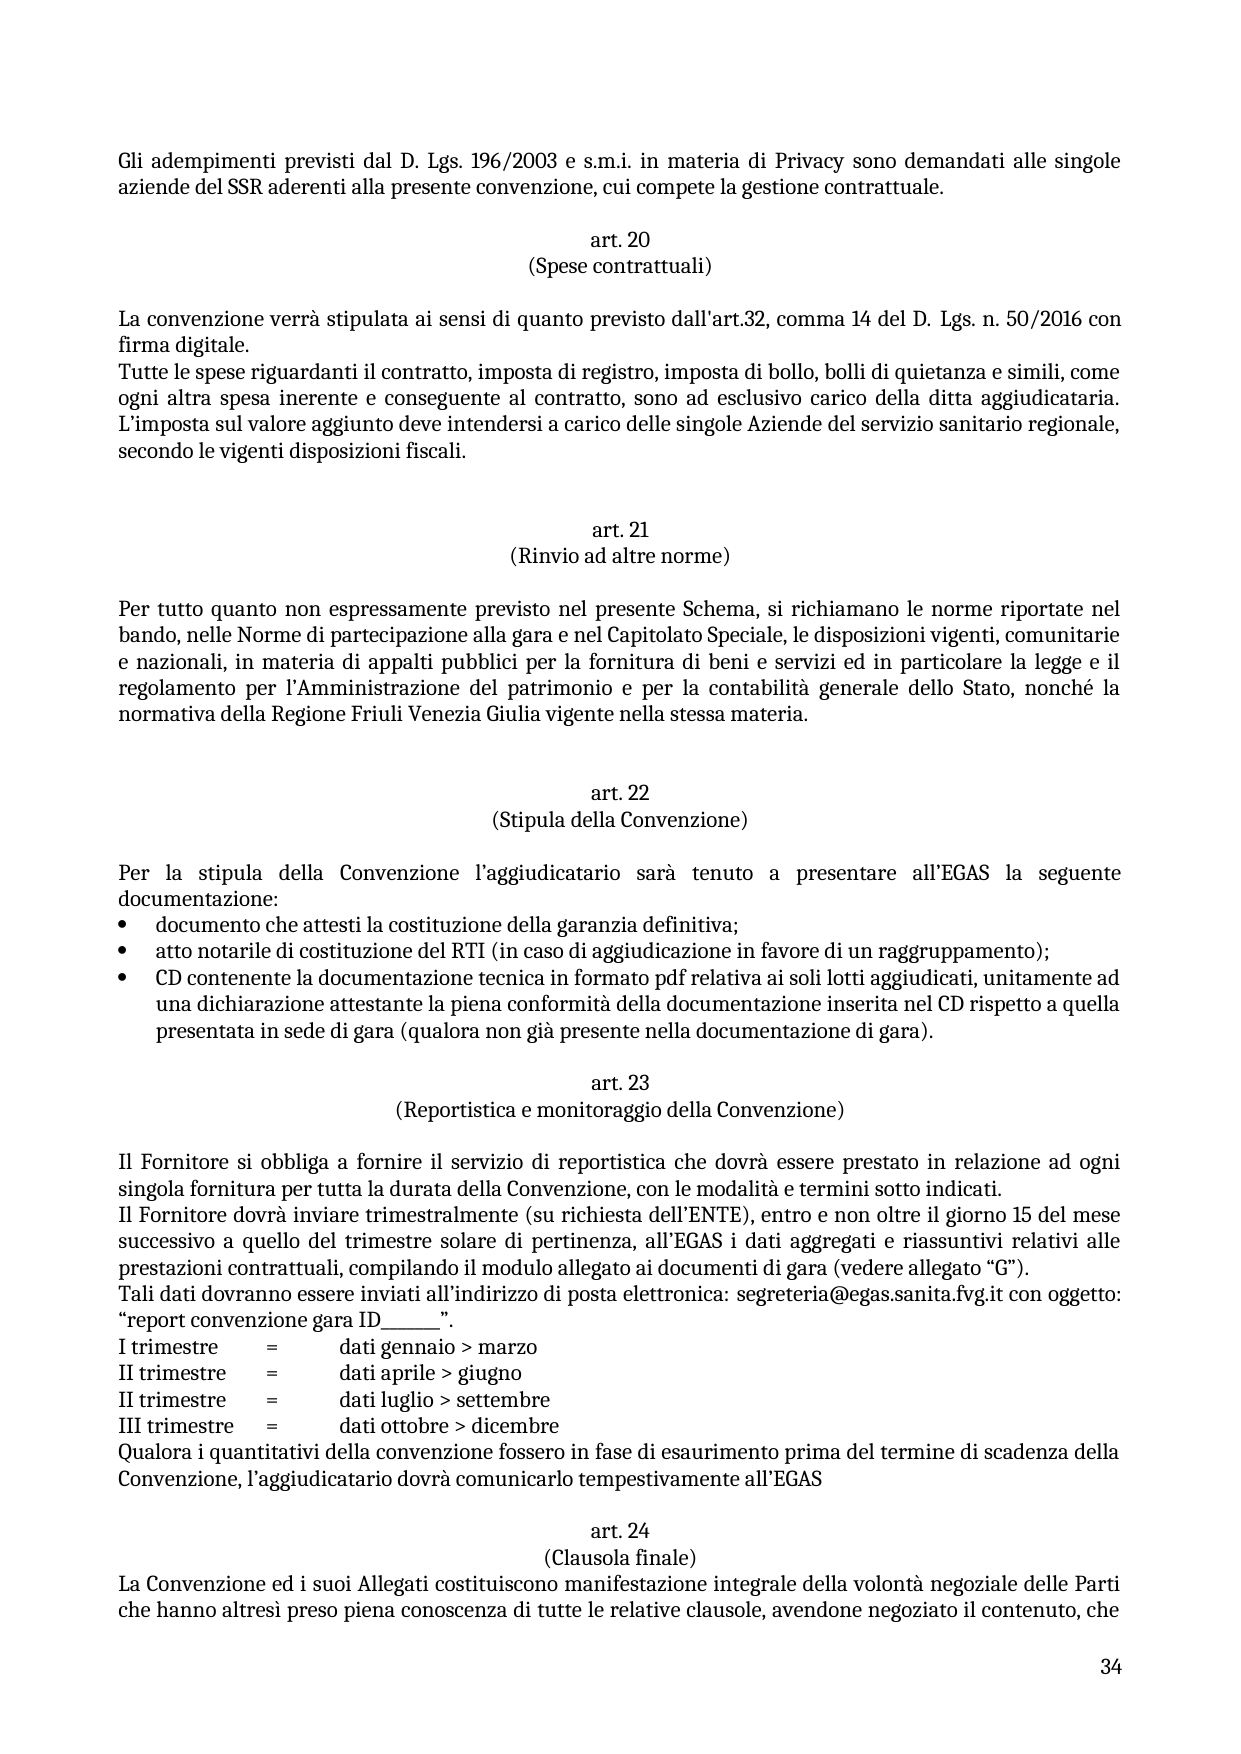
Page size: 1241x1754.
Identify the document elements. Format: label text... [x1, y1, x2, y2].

text Per tutto quanto non espressamente previsto nel presente Schema, si richiamano le norme riportate nel bando, nelle Norme di partecipazione alla gara e nel Capitolato Speciale, le disposizioni vigenti, comunitarie e nazionali, in materia di appalti pubblici per la fornitura di beni e servizi ed in particolare la legge e il regolamento per l’Amministrazione del patrimonio e per la contabilità generale dello Stato, nonché la normativa della Regione Friuli Venezia Giulia vigente nella stessa materia. [118, 596, 1122, 727]
text Tutte le spese riguardanti il contratto, imposta di registro, imposta di bollo, bolli di quietanza e simili, come ogni altra spesa inerente e conseguente al contratto, sono ad esclusivo carico della ditta aggiudicataria. L’imposta sul valore aggiunto deve intendersi a carico delle singole Aziende del servizio sanitario regionale, secondo le vigenti disposizioni fiscali. [118, 358, 1122, 464]
text art. 22 [118, 780, 1122, 807]
text (Stipula della Convenzione) [118, 807, 1122, 833]
text art. 21 [118, 517, 1122, 543]
text Per la stipula della Convenzione l’aggiudicatario sarà tenuto a presentare all’EGAS la seguente documentazione: [118, 859, 1122, 912]
text art. 24 [118, 1518, 1122, 1544]
text II trimestre = dati luglio > settembre [118, 1386, 1122, 1413]
text (Rinvio ad altre norme) [118, 543, 1122, 569]
text Gli adempimenti previsti dal D. Lgs. 196/2003 e s.m.i. in materia di Privacy sono demandati alle singole aziende del SSR aderenti alla presente convenzione, cui compete la gestione contrattuale. [118, 148, 1122, 200]
text Il Fornitore si obbliga a fornire il servizio di reportistica che dovrà essere prestato in relazione ad ogni singola fornitura per tutta la durata della Convenzione, con le modalità e termini sotto indicati. [118, 1149, 1122, 1202]
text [118, 1571, 1122, 1623]
list CD contenente la documentazione tecnica in formato pdf relativa ai soli lotti aggiudicati, unitamente ad una dichiarazione attestante la piena conformità della documentazione inserita nel CD rispetto a quella presentata in sede di gara (qualora non già presente nella documentazione di gara). [118, 965, 1122, 1044]
text (Clausola finale) [118, 1544, 1122, 1571]
text I trimestre = dati gennaio > marzo [118, 1334, 1122, 1360]
text (Spese contrattuali) [118, 253, 1122, 279]
text Il Fornitore dovrà inviare trimestralmente (su richiesta dell’ENTE), entro e non oltre il giorno 15 del mese successivo a quello del trimestre solare di pertinenza, all’EGAS i dati aggregati e riassuntivi relativi alle prestazioni contrattuali, compilando il modulo allegato ai documenti di gara (vedere allegato “G”). [118, 1202, 1122, 1281]
text La convenzione verrà stipulata ai sensi di quanto previsto dall'art.32, comma 14 del D. Lgs. n. 50/2016 con firma digitale. [118, 306, 1122, 358]
text Qualora i quantitativi della convenzione fossero in fase di esaurimento prima del termine di scadenza della Convenzione, l’aggiudicatario dovrà comunicarlo tempestivamente all’EGAS [118, 1439, 1122, 1492]
text III trimestre = dati ottobre > dicembre [118, 1413, 1122, 1439]
list atto notarile di costituzione del RTI (in caso di aggiudicazione in favore di un raggruppamento); [118, 938, 1122, 965]
text art. 20 [118, 227, 1122, 253]
text Tali dati dovranno essere inviati all’indirizzo di posta elettronica: segreteria@egas.sanita.fvg.it con oggetto: “report convenzione gara ID_______”. [118, 1281, 1122, 1334]
list documento che attesti la costituzione della garanzia definitiva; [118, 912, 1122, 938]
text art. 23 [118, 1070, 1122, 1096]
text II trimestre = dati aprile > giugno [118, 1360, 1122, 1386]
text (Reportistica e monitoraggio della Convenzione) [118, 1096, 1122, 1123]
